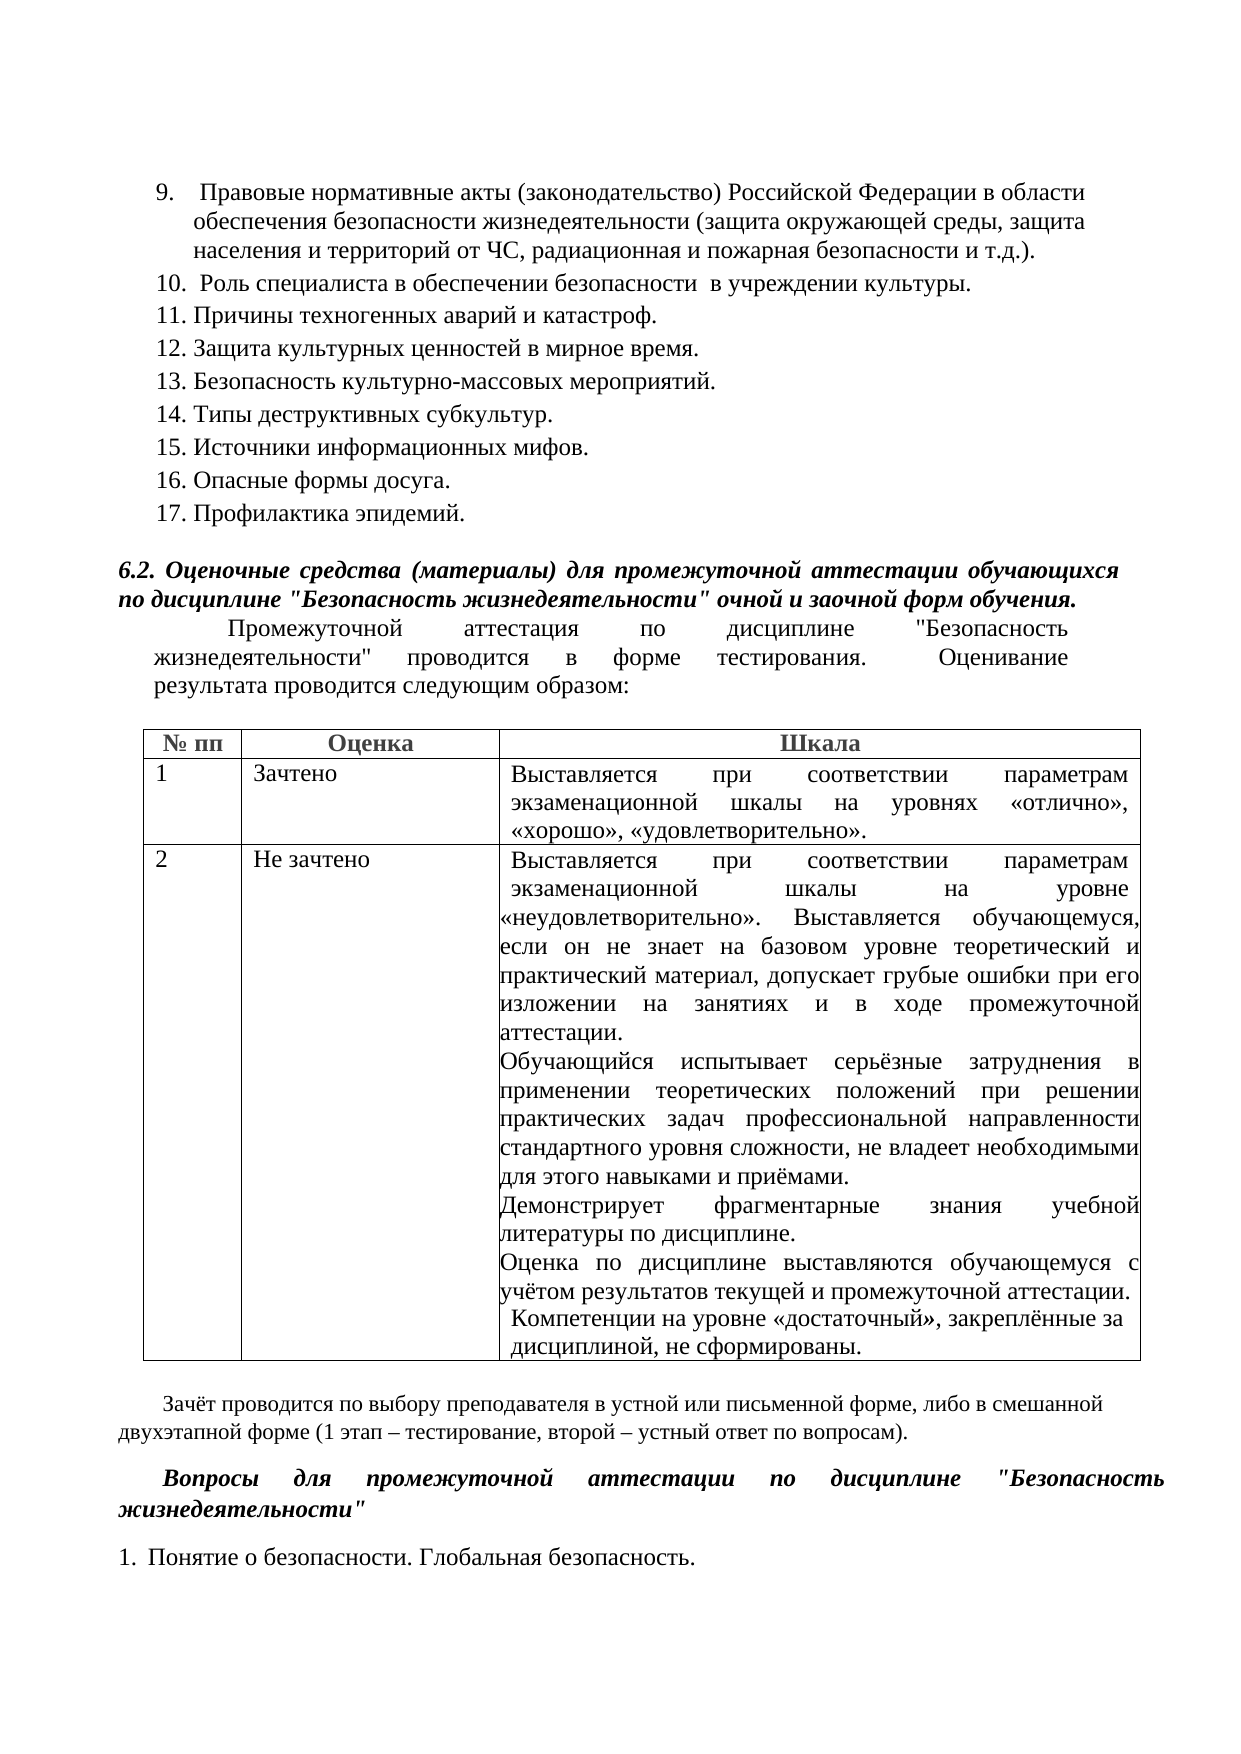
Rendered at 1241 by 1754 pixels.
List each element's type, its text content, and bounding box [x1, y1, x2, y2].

text Вопросы для промежуточной аттестации по дисциплине "Безопасность жизнедеятельности" [118, 1463, 1168, 1523]
table_cell Не зачтено [242, 845, 499, 1360]
table_cell 1 [144, 759, 241, 844]
list Безопасность культурно-массовых мероприятий. [156, 366, 1122, 395]
list Роль специалиста в обеспечении безопасности в учреждении культуры. [156, 268, 1122, 296]
table_cell Выставляется при соответствии параметрам экзаменационной шкалы на уровнях «отлично», «хорошо», «удовлетворительно». [500, 759, 1140, 844]
table_cell Выставляется при соответствии параметрам экзаменационной шкалы на уровне «неудовлетворительно». Выставляется обучающемуся, если он не знает на базовом уровне теоретический и практический материал, допускает грубые ошибки при его изложении на занятиях и в ходе промежуточной аттестации. Обучающийся испытывает серьёзные затруднения в применении теоретических положений при решении практических задач профессиональной направленности стандартного уровня сложности, не владеет необходимыми для этого навыками и приёмами. Демонстрирует фрагментарные знания учебной литературы по дисциплине. Оценка по дисциплине выставляются обучающемуся с учётом результатов текущей и промежуточной аттестации. Компетенции на уровне «достаточный», закреплённые за дисциплиной, не сформированы. [500, 845, 1140, 1360]
list Правовые нормативные акты (законодательство) Российской Федерации в области обеспечения безопасности жизнедеятельности (защита окружающей среды, защита населения и территорий от ЧС, радиационная и пожарная безопасности и т.д.). [156, 177, 1122, 263]
list Защита культурных ценностей в мирное время. [156, 333, 1122, 362]
table_cell Зачтено [242, 759, 499, 844]
list Профилактика эпидемий. [156, 498, 1122, 527]
table_header Шкала [500, 730, 1140, 758]
text Зачёт проводится по выбору преподавателя в устной или письменной форме, либо в смешанной двухэтапной форме (1 этап – тестирование, второй – устный ответ по вопросам). [118, 1389, 1168, 1444]
table_header Оценка [242, 730, 499, 758]
table_cell 2 [144, 845, 241, 1360]
table_header № пп [144, 730, 241, 758]
text Промежуточной аттестация по дисциплине "Безопасность жизнедеятельности" проводится в форме тестирования. Оценивание результата проводится следующим образом: [154, 613, 1069, 699]
list Типы деструктивных субкультур. [156, 399, 1122, 428]
list Причины техногенных аварий и катастроф. [156, 301, 1122, 329]
list Понятие о безопасности. Глобальная безопасность. [118, 1542, 1063, 1571]
text 6.2. Оценочные средства (материалы) для промежуточной аттестации обучающихся по дисциплине "Безопасность жизнедеятельности" очной и заочной форм обучения. [118, 556, 1122, 613]
list Источники информационных мифов. [156, 432, 1122, 461]
list Опасные формы досуга. [156, 465, 1122, 494]
